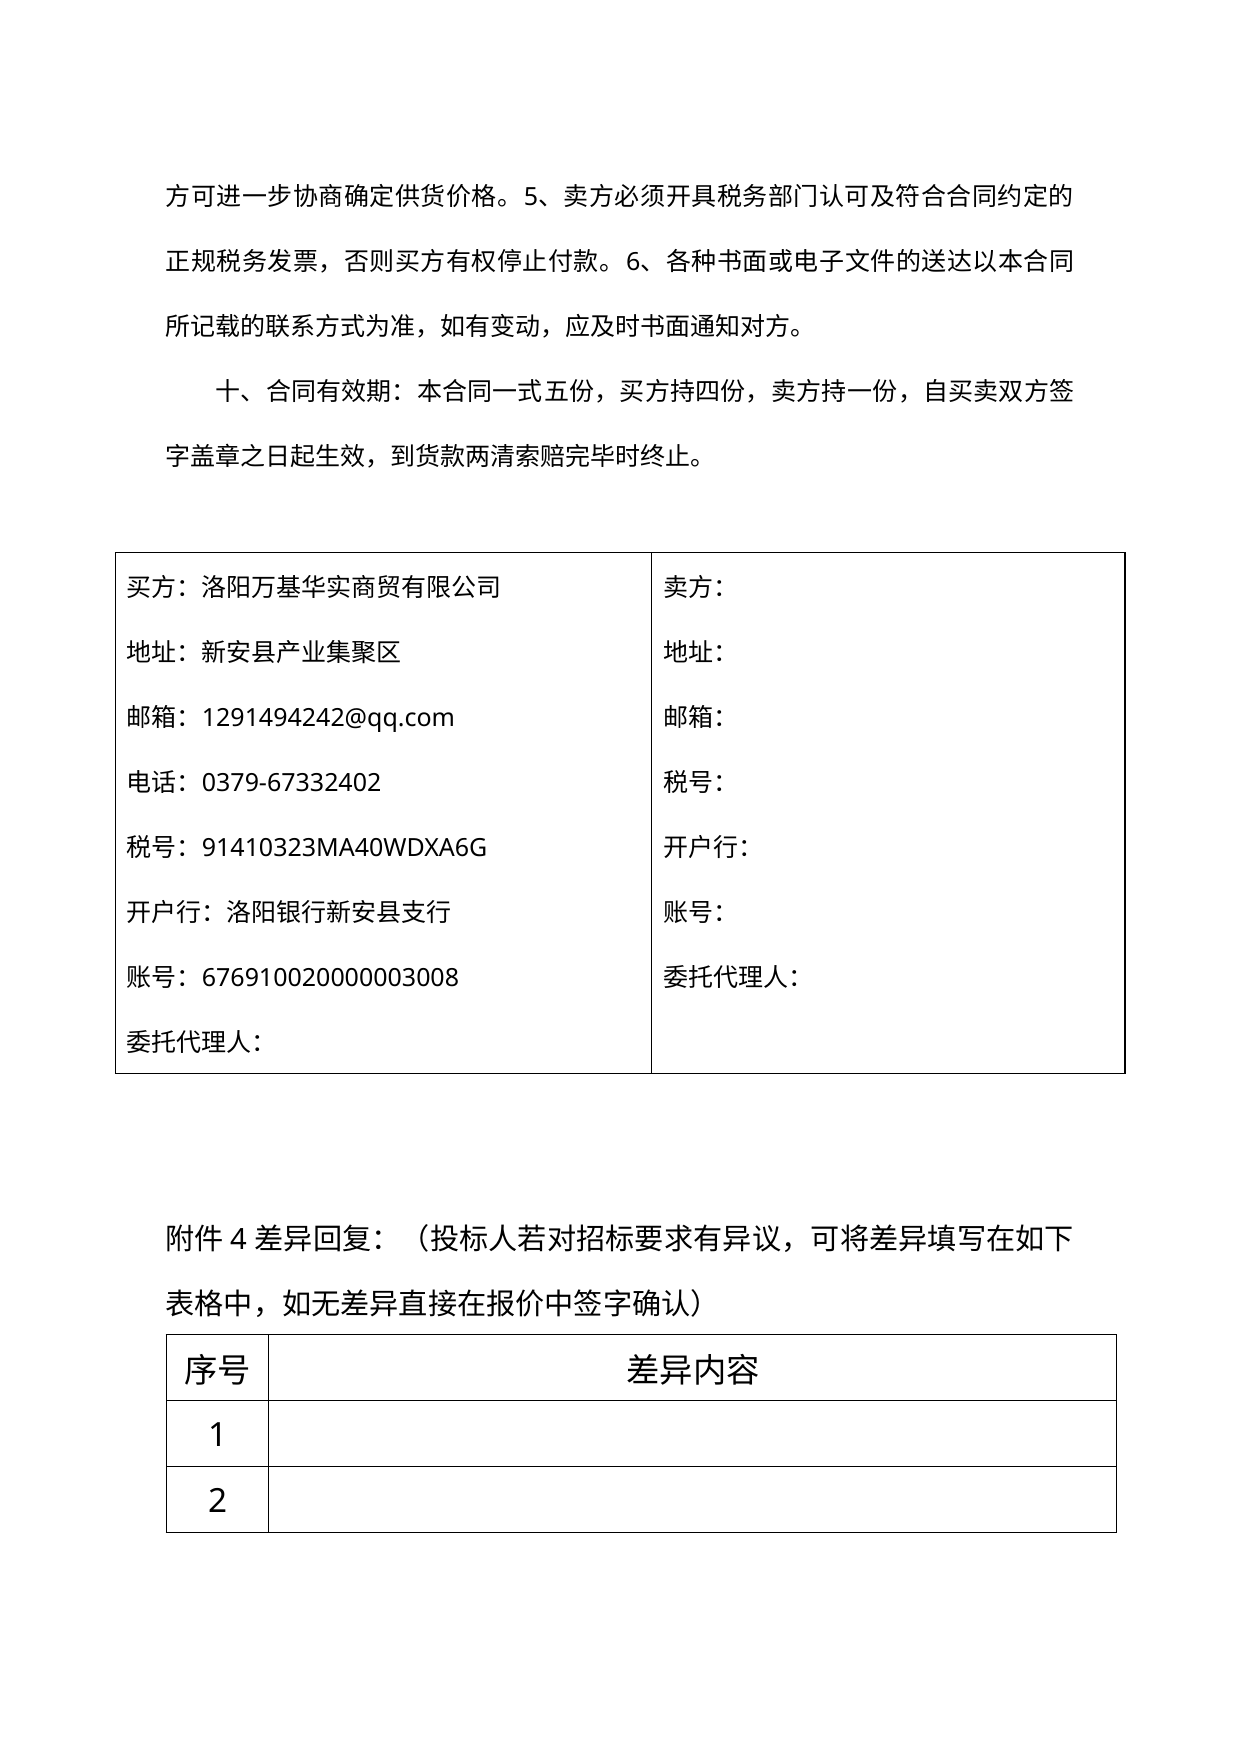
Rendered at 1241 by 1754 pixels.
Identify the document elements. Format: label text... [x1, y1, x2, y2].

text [165, 162, 1075, 357]
table_header 差异内容 [269, 1335, 1116, 1400]
table_header 序号 [167, 1335, 268, 1400]
table_cell [269, 1401, 1116, 1466]
table_cell 1 [167, 1401, 268, 1466]
table_cell 2 [167, 1467, 268, 1532]
text 附件4 差异回复：（投标人若对招标要求有异议，可将差异填写在如下表格中，如无差异直接在报价中签字确认） [165, 1204, 1075, 1334]
text 十、合同有效期：本合同一式五份，买方持四份，卖方持一份，自买卖双方签字盖章之日起生效，到货款两清索赔完毕时终止。 [165, 357, 1075, 487]
table_cell [269, 1467, 1116, 1532]
table_header 买方：洛阳万基华实商贸有限公司 地址：新安县产业集聚区 邮箱：1291494242@qq.com 电话：0379-67332402 税号：91410323MA40WDXA6G 开户行：洛阳银行新安县支行 账号：676910020000003008 委托代理人： [116, 553, 651, 1073]
table_header 卖方： 地址： 邮箱： 税号： 开户行： 账号： 委托代理人： [652, 553, 1124, 1073]
